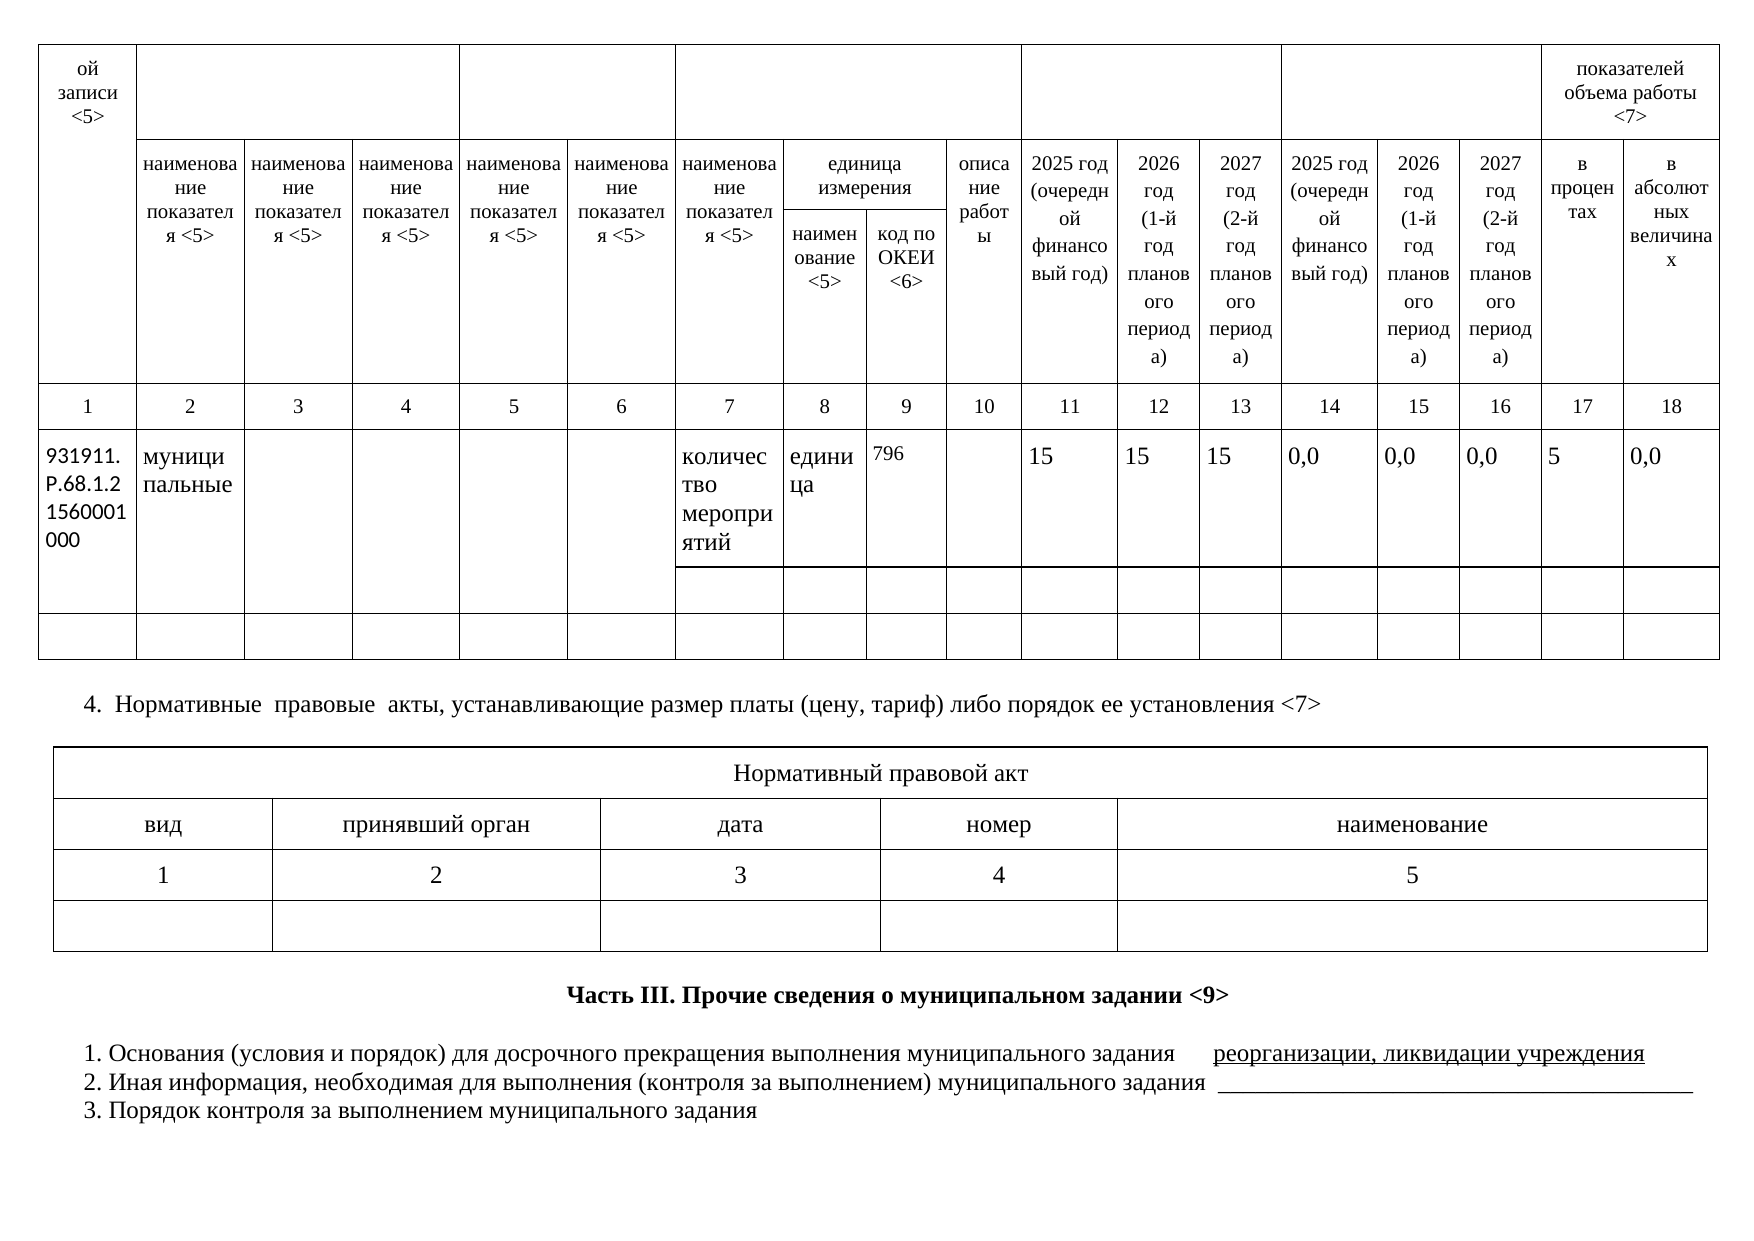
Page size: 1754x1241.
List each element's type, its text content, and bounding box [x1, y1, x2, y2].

text 2. Иная информация, необходимая для выполнения (контроля за выполнением) муниципального задания ______________________________________ [83, 1067, 1713, 1095]
table_cell наименование показателя <5> [676, 140, 783, 383]
table_cell 1 [39, 384, 136, 429]
table_cell 6 [568, 384, 675, 429]
table_cell [784, 614, 866, 659]
table_cell [1200, 568, 1281, 613]
table_cell 17 [1542, 384, 1623, 429]
table_cell 0,0 [1460, 430, 1541, 566]
table_cell дата [601, 799, 880, 848]
table_cell 10 [947, 384, 1021, 429]
table_cell 931911.Р.68.1.21560001000 [39, 430, 136, 613]
table_cell 3 [601, 850, 880, 899]
table_cell 2026 год (1-й год планового периода) [1378, 140, 1459, 383]
table_cell 15 [1118, 430, 1199, 566]
table_cell 4 [881, 850, 1117, 899]
table_cell единица [784, 430, 866, 566]
table_cell 2 [273, 850, 600, 899]
table_cell [867, 568, 946, 613]
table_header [39, 45, 136, 383]
table_cell [1022, 614, 1117, 659]
table_cell 796 [867, 430, 946, 566]
table_cell наименование показателя <5> [353, 140, 459, 383]
table_cell 0,0 [1282, 430, 1377, 566]
table_cell 15 [1378, 384, 1459, 429]
table_header Нормативный правовой акт [54, 748, 1707, 797]
table_cell 5 [460, 384, 567, 429]
table_cell 2025 год (очередной финансовый год) [1282, 140, 1377, 383]
table_cell код по ОКЕИ <6> [867, 210, 946, 383]
table_cell 13 [1200, 384, 1281, 429]
table_cell 8 [784, 384, 866, 429]
table_cell наименование <5> [784, 210, 866, 383]
table_cell [1542, 614, 1623, 659]
table_cell [1378, 614, 1459, 659]
table_cell [353, 614, 459, 659]
table_cell 16 [1460, 384, 1541, 429]
table_cell 14 [1282, 384, 1377, 429]
table_cell вид [54, 799, 272, 848]
table_cell [1460, 614, 1541, 659]
text 4. Нормативные правовые акты, устанавливающие размер платы (цену, тариф) либо порядок ее установления <7> [83, 689, 1713, 718]
table_cell в процентах [1542, 140, 1623, 383]
table_cell 7 [676, 384, 783, 429]
table_cell 5 [1118, 850, 1707, 899]
table_cell 2027 год (2-й год планового периода) [1200, 140, 1281, 383]
table_cell наименование показателя <5> [568, 140, 675, 383]
table_cell [947, 568, 1021, 613]
table_cell [1118, 901, 1707, 951]
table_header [1542, 45, 1719, 139]
table_cell [245, 430, 352, 613]
table_cell 2027 год (2-й год планового периода) [1460, 140, 1541, 383]
table_cell наименование показателя <5> [137, 140, 244, 383]
table_cell [273, 901, 600, 951]
table_cell 9 [867, 384, 946, 429]
table_cell 15 [1200, 430, 1281, 566]
table_cell [1624, 614, 1719, 659]
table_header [1022, 45, 1281, 139]
table_cell 0,0 [1624, 430, 1719, 566]
table_cell описание работы [947, 140, 1021, 383]
table_cell наименование [1118, 799, 1707, 848]
table_cell [947, 430, 1021, 566]
table_cell [568, 614, 675, 659]
table_cell [1200, 614, 1281, 659]
table_cell 3 [245, 384, 352, 429]
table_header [460, 45, 675, 139]
table_cell [460, 614, 567, 659]
table_cell муниципальные [137, 430, 244, 613]
table_cell 1 [54, 850, 272, 899]
table_cell номер [881, 799, 1117, 848]
table_cell [1022, 568, 1117, 613]
table_cell [353, 430, 459, 613]
text 1. Основания (условия и порядок) для досрочного прекращения выполнения муниципального задания реорганизации, ликвидации учреждения [83, 1038, 1713, 1067]
table_cell [867, 614, 946, 659]
table_cell [1282, 568, 1377, 613]
table_cell 18 [1624, 384, 1719, 429]
table_cell 0,0 [1378, 430, 1459, 566]
table_cell 15 [1022, 430, 1117, 566]
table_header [676, 45, 1021, 139]
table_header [1282, 45, 1541, 139]
text Часть III. Прочие сведения о муниципальном задании <9> [83, 980, 1713, 1009]
table_cell [245, 614, 352, 659]
table_cell 4 [353, 384, 459, 429]
table_cell [1118, 568, 1199, 613]
table_cell [1118, 614, 1199, 659]
table_cell [1624, 568, 1719, 613]
table_cell [460, 430, 567, 613]
table_cell [54, 901, 272, 951]
table_cell наименование показателя <5> [460, 140, 567, 383]
table_cell 2 [137, 384, 244, 429]
table_cell в абсолютных величинах [1624, 140, 1719, 383]
table_cell количество мероприятий [676, 430, 783, 566]
table_cell [881, 901, 1117, 951]
table_cell наименование показателя <5> [245, 140, 352, 383]
table_cell 11 [1022, 384, 1117, 429]
table_cell [676, 614, 783, 659]
table_cell [568, 430, 675, 613]
table_cell принявший орган [273, 799, 600, 848]
table_cell [1542, 568, 1623, 613]
table_cell [947, 614, 1021, 659]
table_cell 5 [1542, 430, 1623, 566]
table_cell [784, 568, 866, 613]
table_cell [601, 901, 880, 951]
table_cell [1378, 568, 1459, 613]
table_cell [39, 614, 136, 659]
table_cell 12 [1118, 384, 1199, 429]
table_cell 2026 год (1-й год планового периода) [1118, 140, 1199, 383]
table_cell [1282, 614, 1377, 659]
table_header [137, 45, 459, 139]
text 3. Порядок контроля за выполнением муниципального задания [83, 1095, 1713, 1124]
table_cell [137, 614, 244, 659]
table_cell 2025 год (очередной финансовый год) [1022, 140, 1117, 383]
table_cell единица измерения [784, 140, 946, 209]
table_cell [676, 568, 783, 613]
table_cell [1460, 568, 1541, 613]
